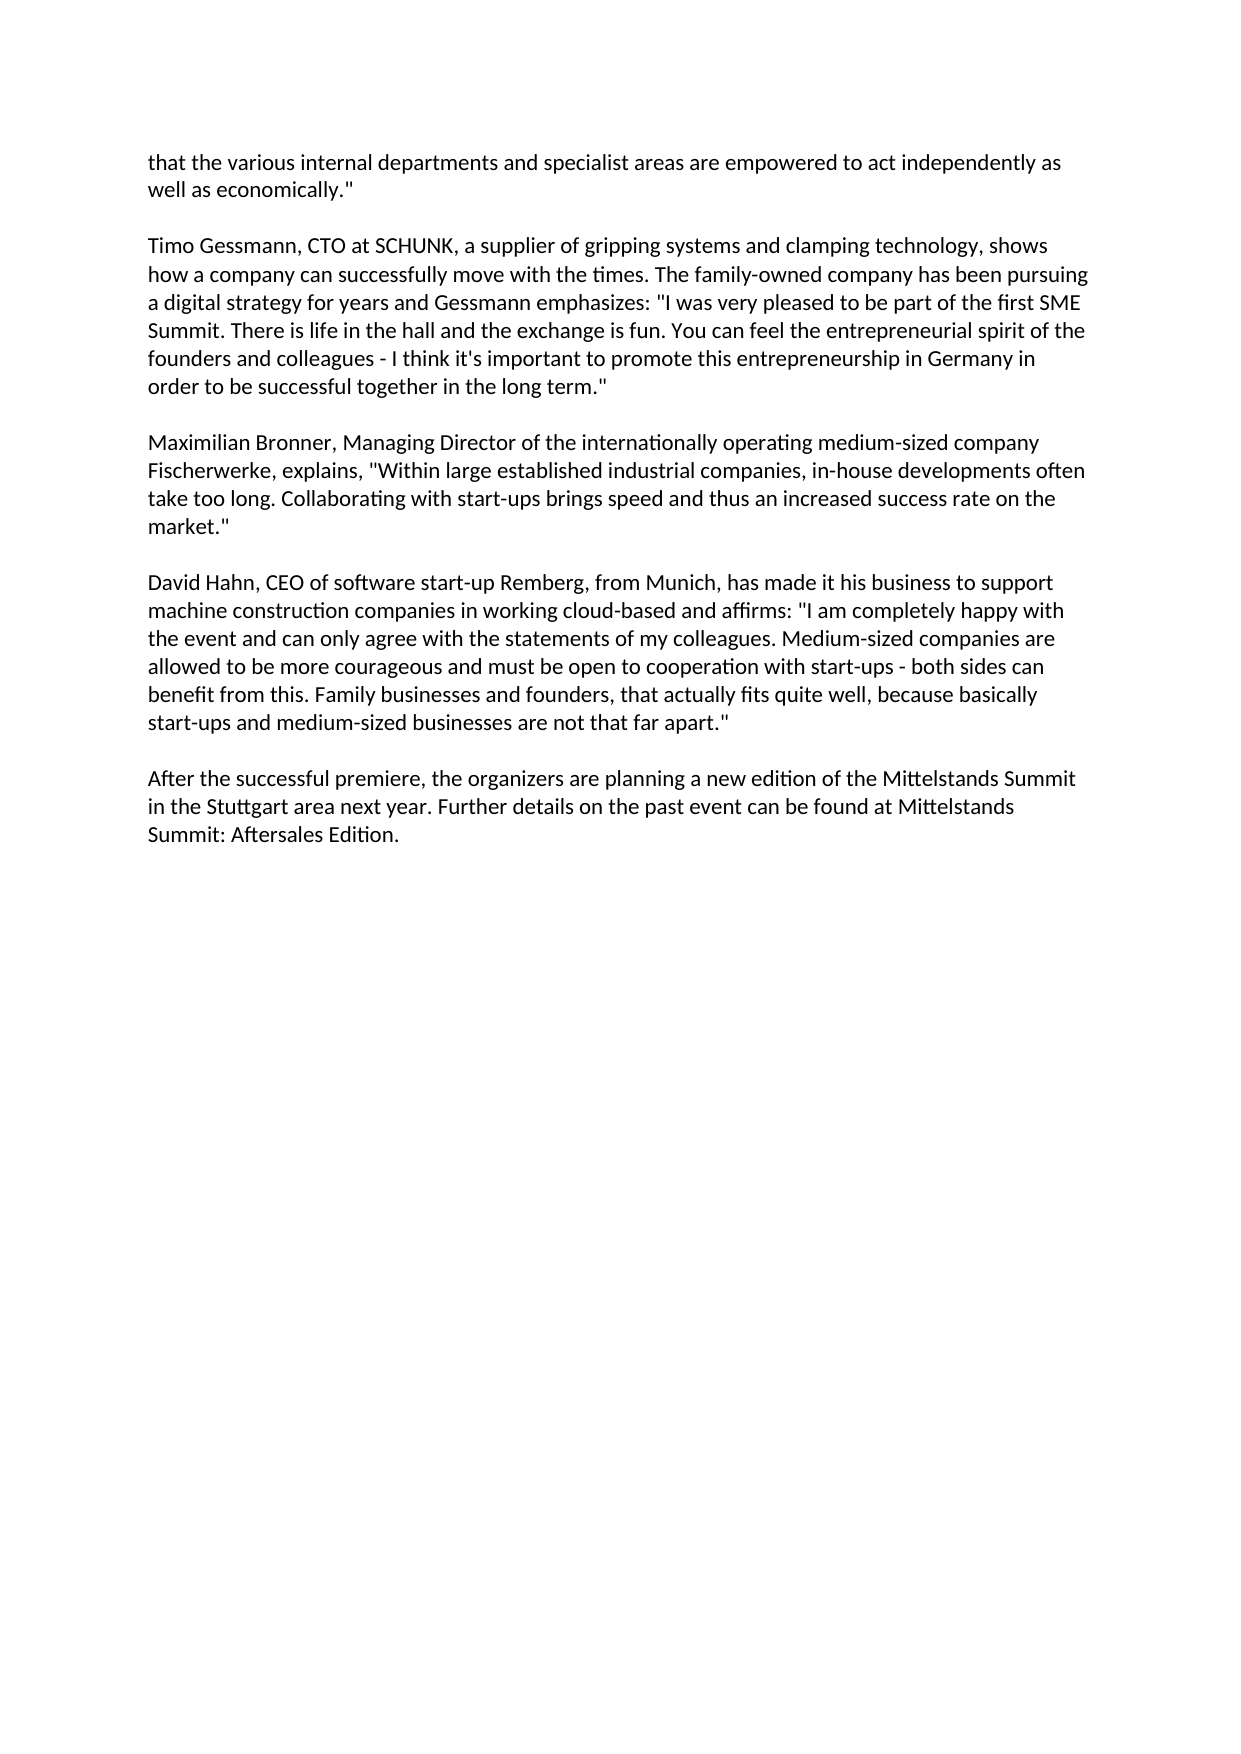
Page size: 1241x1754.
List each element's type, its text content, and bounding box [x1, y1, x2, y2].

text David Hahn, CEO of software start-up Remberg, from Munich, has made it his business to support machine construction companies in working cloud-based and affirms: "I am completely happy with the event and can only agree with the statements of my colleagues. Medium-sized companies are allowed to be more courageous and must be open to cooperation with start-ups - both sides can benefit from this. Family businesses and founders, that actually fits quite well, because basically start-ups and medium-sized businesses are not that far apart." [148, 568, 1093, 736]
text Maximilian Bronner, Managing Director of the internationally operating medium-sized company Fischerwerke, explains, "Within large established industrial companies, in-house developments often take too long. Collaborating with start-ups brings speed and thus an increased success rate on the market." [148, 428, 1093, 540]
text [148, 148, 1093, 204]
text Timo Gessmann, CTO at SCHUNK, a supplier of gripping systems and clamping technology, shows how a company can successfully move with the times. The family-owned company has been pursuing a digital strategy for years and Gessmann emphasizes: "I was very pleased to be part of the first SME Summit. There is life in the hall and the exchange is fun. You can feel the entrepreneurial spirit of the founders and colleagues - I think it's important to promote this entrepreneurship in Germany in order to be successful together in the long term." [148, 232, 1093, 400]
text After the successful premiere, the organizers are planning a new edition of the Mittelstands Summit in the Stuttgart area next year. Further details on the past event can be found at Mittelstands Summit: Aftersales Edition. [148, 764, 1093, 848]
